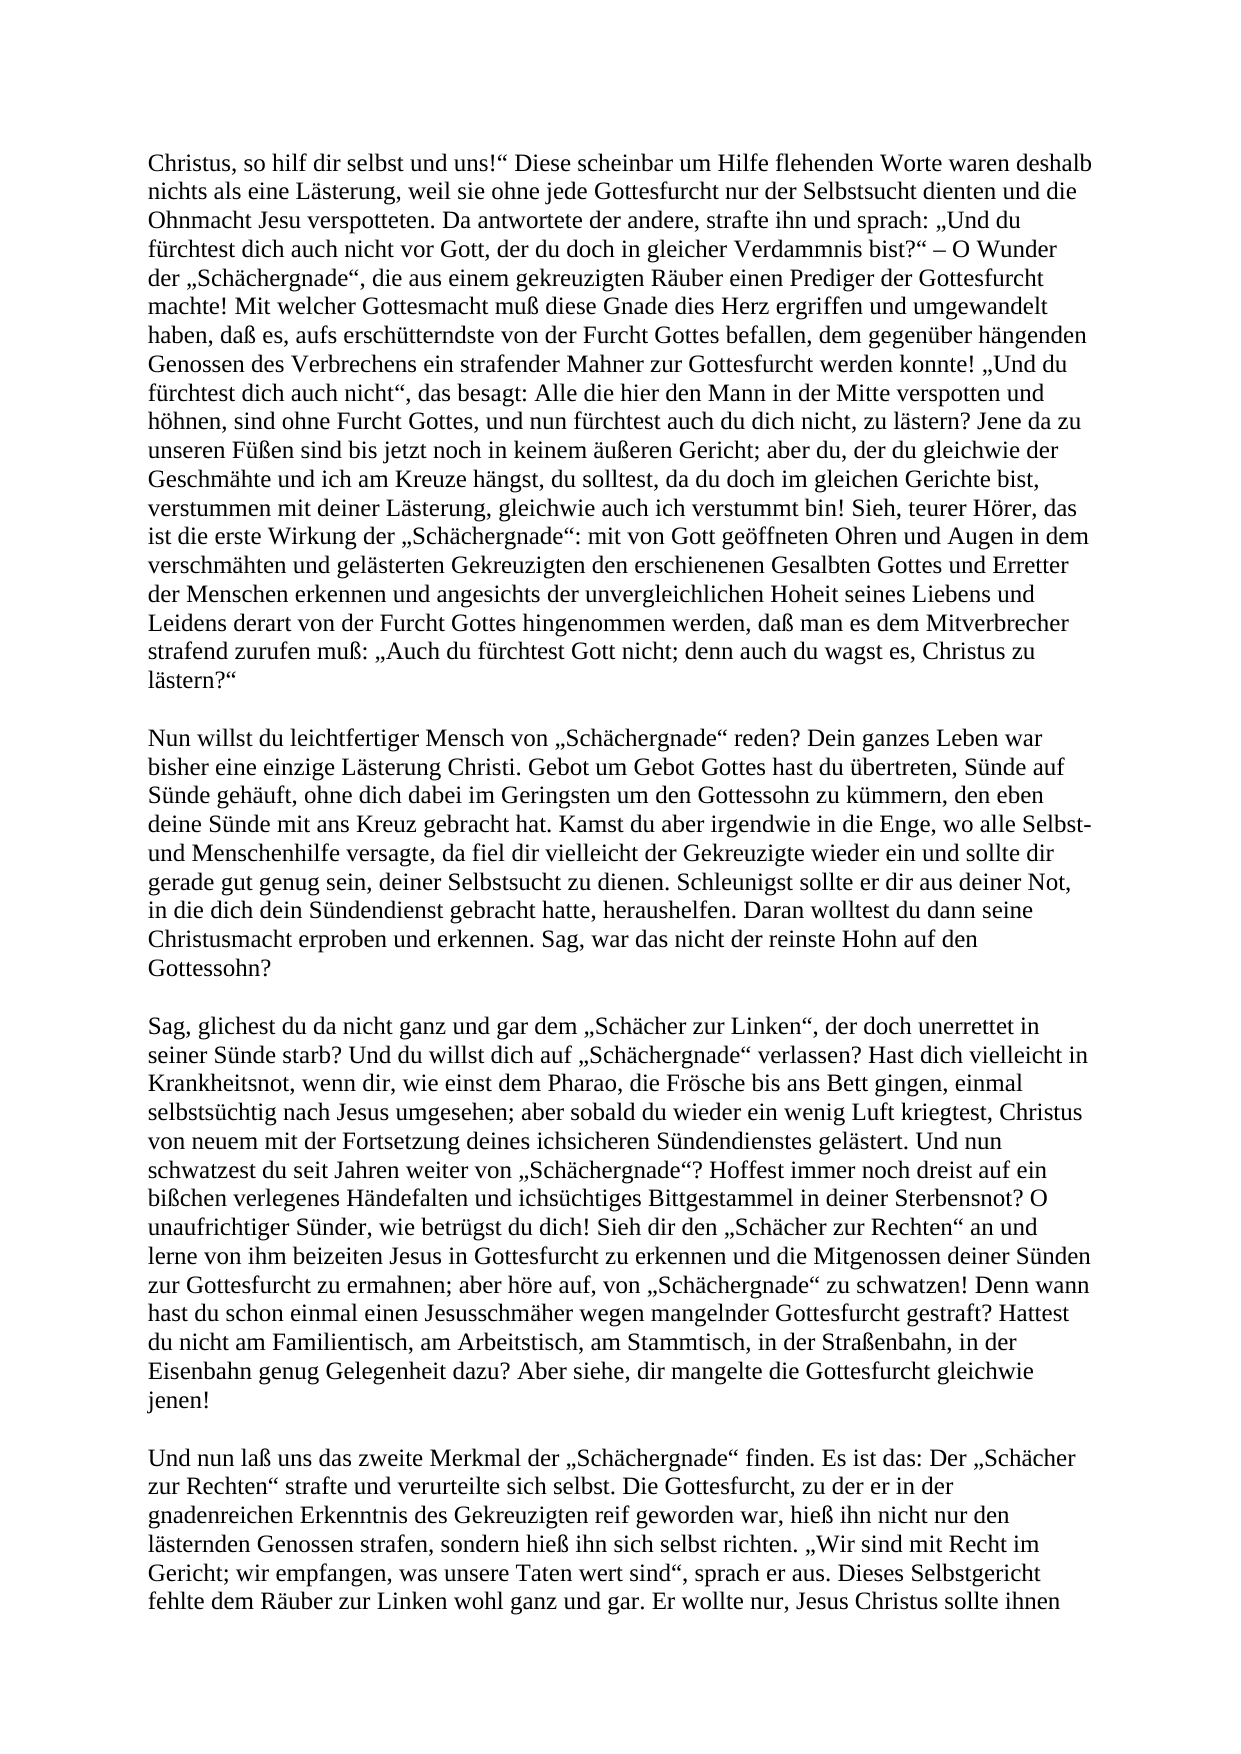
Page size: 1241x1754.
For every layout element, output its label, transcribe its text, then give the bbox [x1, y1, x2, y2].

text Nun willst du leichtfertiger Mensch von „Schächergnade“ reden? Dein ganzes Leben war bisher eine einzige Lästerung Christi. Gebot um Gebot Gottes hast du übertreten, Sünde auf Sünde gehäuft, ohne dich dabei im Geringsten um den Gottessohn zu kümmern, den eben deine Sünde mit ans Kreuz gebracht hat. Kamst du aber irgendwie in die Enge, wo alle Selbst- und Menschenhilfe versagte, da fiel dir vielleicht der Gekreuzigte wieder ein und sollte dir gerade gut genug sein, deiner Selbstsucht zu dienen. Schleunigst sollte er dir aus deiner Not, in die dich dein Sündendienst gebracht hatte, heraushelfen. Daran wolltest du dann seine Christusmacht erproben und erkennen. Sag, war das nicht der reinste Hohn auf den Gottessohn? [148, 723, 1093, 982]
text Sag, glichest du da nicht ganz und gar dem „Schächer zur Linken“, der doch unerrettet in seiner Sünde starb? Und du willst dich auf „Schächergnade“ verlassen? Hast dich vielleicht in Krankheitsnot, wenn dir, wie einst dem Pharao, die Frösche bis ans Bett gingen, einmal selbstsüchtig nach Jesus umgesehen; aber sobald du wieder ein wenig Luft kriegtest, Christus von neuem mit der Fortsetzung deines ichsicheren Sündendienstes gelästert. Und nun schwatzest du seit Jahren weiter von „Schächergnade“? Hoffest immer noch dreist auf ein bißchen verlegenes Händefalten und ichsüchtiges Bittgestammel in deiner Sterbensnot? O unaufrichtiger Sünder, wie betrügst du dich! Sieh dir den „Schächer zur Rechten“ an und lerne von ihm beizeiten Jesus in Gottesfurcht zu erkennen und die Mitgenossen deiner Sünden zur Gottesfurcht zu ermahnen; aber höre auf, von „Schächergnade“ zu schwatzen! Denn wann hast du schon einmal einen Jesusschmäher wegen mangelnder Gottesfurcht gestraft? Hattest du nicht am Familientisch, am Arbeitstisch, am Stammtisch, in der Straßenbahn, in der Eisenbahn genug Gelegenheit dazu? Aber siehe, dir mangelte die Gottesfurcht gleichwie jenen! [148, 1011, 1093, 1413]
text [148, 1443, 1093, 1615]
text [148, 148, 1093, 694]
